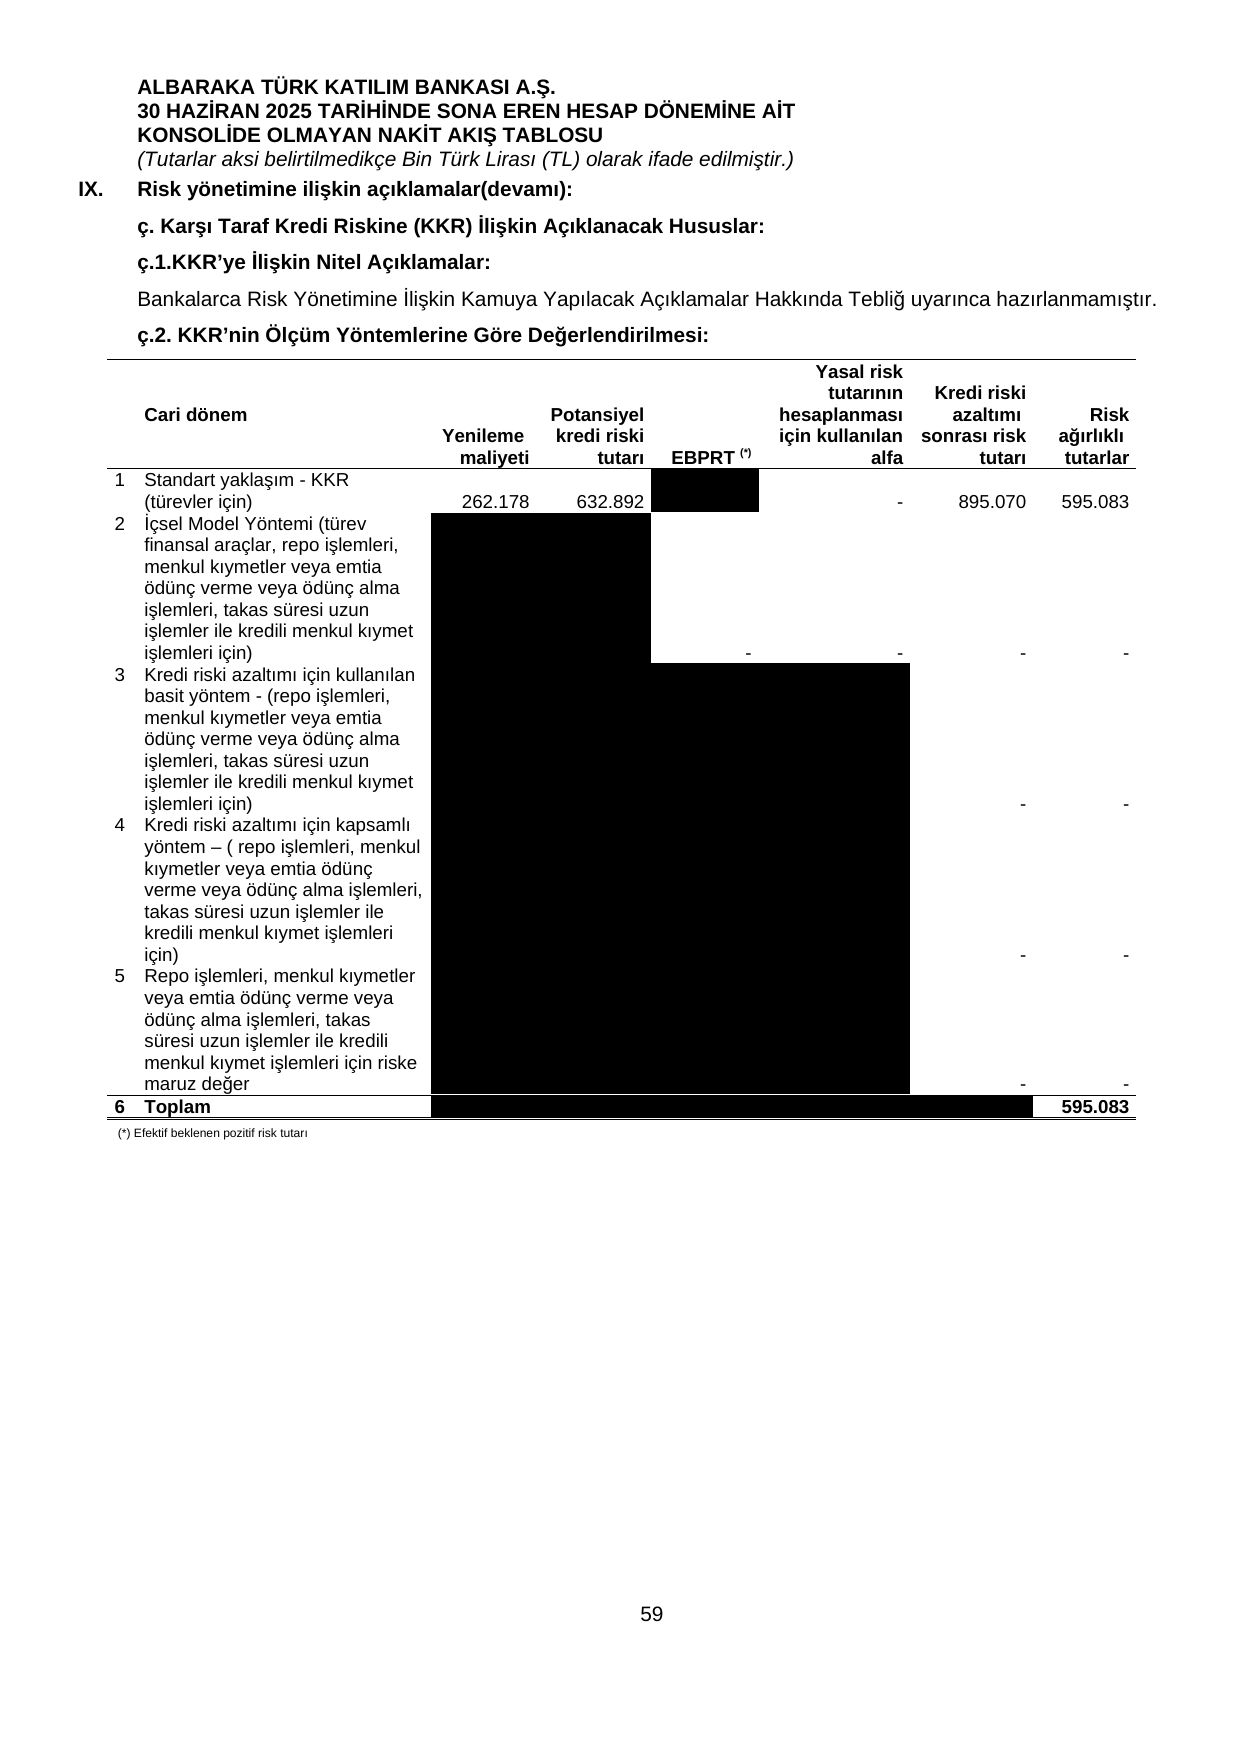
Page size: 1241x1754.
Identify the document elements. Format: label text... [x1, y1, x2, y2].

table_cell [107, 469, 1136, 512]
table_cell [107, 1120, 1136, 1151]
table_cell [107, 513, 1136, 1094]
text Bankalarca Risk Yönetimine İlişkin Kamuya Yapılacak Açıklamalar Hakkında Tebliğ uyarınca hazırlanmamıştır. [137, 286, 1166, 310]
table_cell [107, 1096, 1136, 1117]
text ç.2. KKR’nin Ölçüm Yöntemlerine Göre Değerlendirilmesi: [137, 323, 1166, 347]
text ç.1.KKR’ye İlişkin Nitel Açıklamalar: [137, 250, 1166, 274]
text ç. Karşı Taraf Kredi Riskine (KKR) İlişkin Açıklanacak Hususlar: [137, 213, 1166, 237]
text IX. Risk yönetimine ilişkin açıklamalar(devamı): [78, 177, 1166, 201]
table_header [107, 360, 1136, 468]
